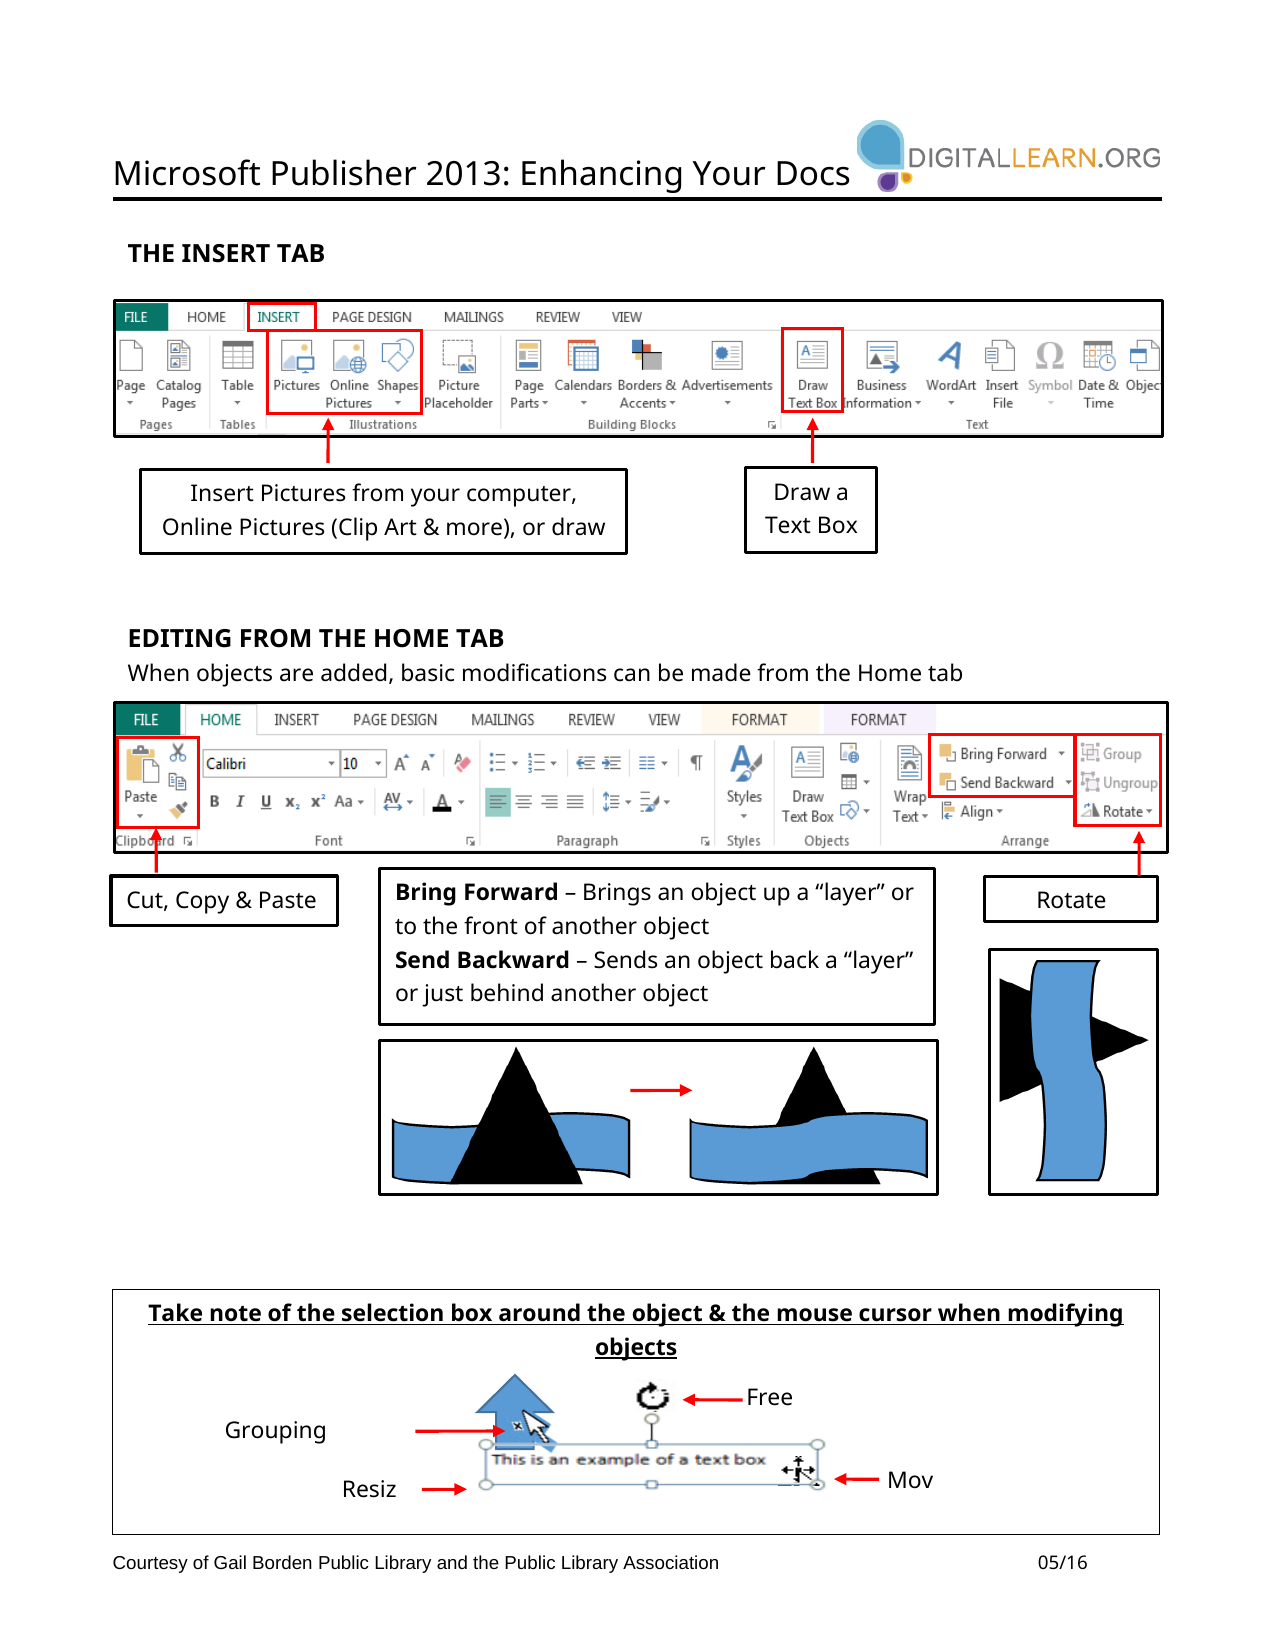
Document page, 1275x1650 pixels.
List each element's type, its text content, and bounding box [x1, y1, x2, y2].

picture [119, 739, 197, 826]
picture [381, 1042, 936, 1193]
picture [991, 951, 1156, 1193]
picture [116, 302, 1161, 435]
picture [467, 1379, 841, 1496]
picture [250, 305, 314, 329]
picture [116, 829, 154, 851]
picture [116, 704, 1166, 851]
text Microsoft Publisher 2013: Enhancing Your Docs [112, 150, 1162, 201]
picture [857, 120, 1160, 192]
picture [269, 332, 420, 412]
